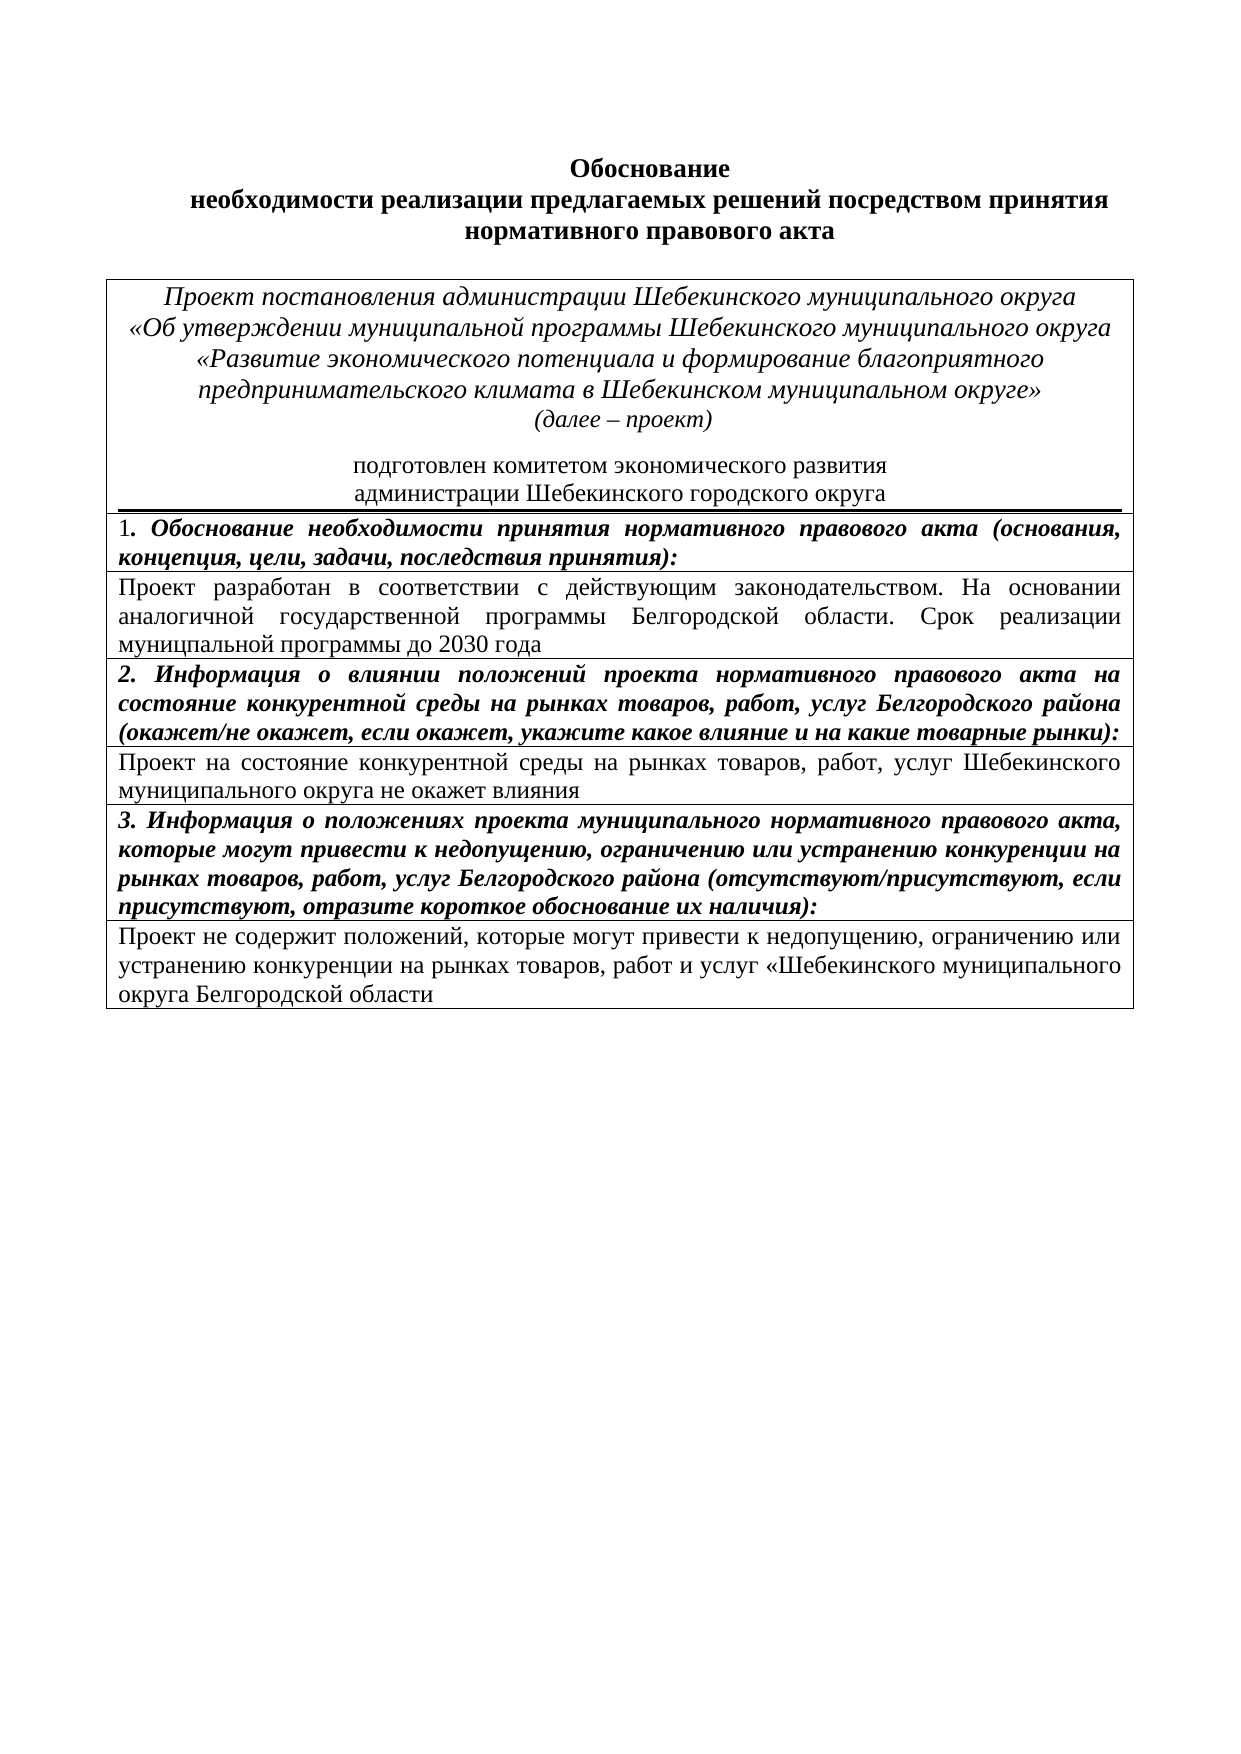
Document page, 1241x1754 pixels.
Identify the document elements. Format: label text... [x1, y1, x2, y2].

table_cell Проект разработан в соответствии с действующим законодательством. На основании аналогичной государственной программы Белгородской области. Срок реализации муницпальной программы до 2030 года [107, 572, 1133, 658]
table_cell Проект не содержит положений, которые могут привести к недопущению, ограничению или устранению конкуренции на рынках товаров, работ и услуг «Шебекинского муниципального округа Белгородской области [107, 921, 1133, 1007]
table_cell 1. Обоснование необходимости принятия нормативного правового акта (основания, концепция, цели, задачи, последствия принятия): [107, 514, 1133, 571]
text Обоснование [118, 152, 1181, 183]
table_header Проект постановления администрации Шебекинского муниципального округа «Об утверждении муниципальной программы Шебекинского муниципального округа «Развитие экономического потенциала и формирование благоприятного предпринимательского климата в Шебекинском муниципальном округе» (далее – проект) подготовлен комитетом экономического развития администрации Шебекинского городского округа [107, 280, 1133, 512]
table_cell Проект на состояние конкурентной среды на рынках товаров, работ, услуг Шебекинского муниципального округа не окажет влияния [107, 747, 1133, 804]
table_cell 3. Информация о положениях проекта муниципального нормативного правового акта, которые могут привести к недопущению, ограничению или устранению конкуренции на рынках товаров, работ, услуг Белгородского района (отсутствуют/присутствуют, если присутствуют, отразите короткое обоснование их наличия): [107, 805, 1133, 920]
table_cell 2. Информация о влиянии положений проекта нормативного правового акта на состояние конкурентной среды на рынках товаров, работ, услуг Белгородского района (окажет/не окажет, если окажет, укажите какое влияние и на какие товарные рынки): [107, 659, 1133, 746]
text необходимости реализации предлагаемых решений посредством принятия нормативного правового акта [118, 183, 1181, 245]
